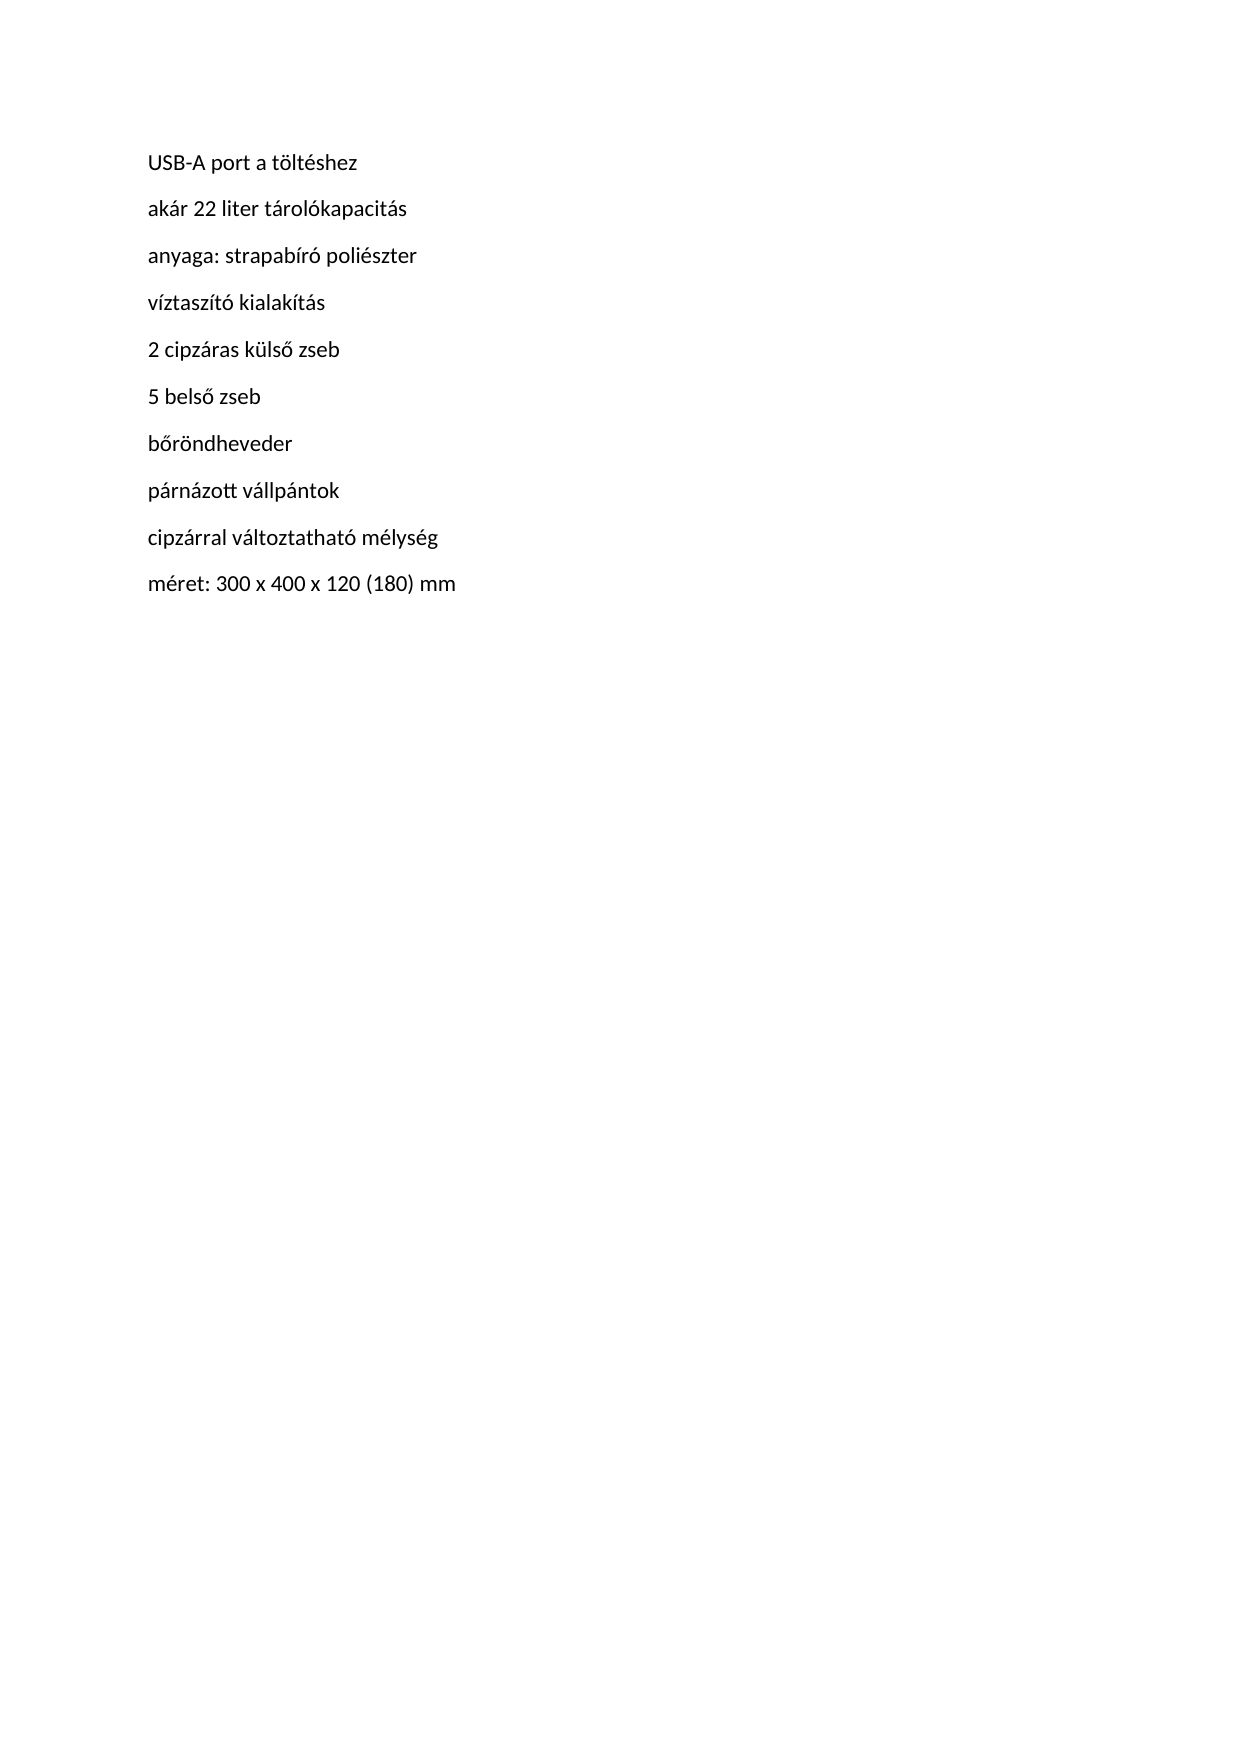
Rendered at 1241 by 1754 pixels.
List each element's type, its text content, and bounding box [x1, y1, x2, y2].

text cipzárral változtatható mélység [148, 523, 1093, 551]
text 2 cipzáras külső zseb [148, 335, 1093, 363]
text 5 belső zseb [148, 382, 1093, 410]
text USB-A port a töltéshez [148, 148, 1093, 176]
text akár 22 liter tárolókapacitás [148, 194, 1093, 222]
text víztaszító kialakítás [148, 288, 1093, 316]
text méret: 300 x 400 x 120 (180) mm [148, 569, 1093, 597]
text párnázott vállpántok [148, 476, 1093, 504]
text bőröndheveder [148, 429, 1093, 457]
text anyaga: strapabíró poliészter [148, 241, 1093, 269]
